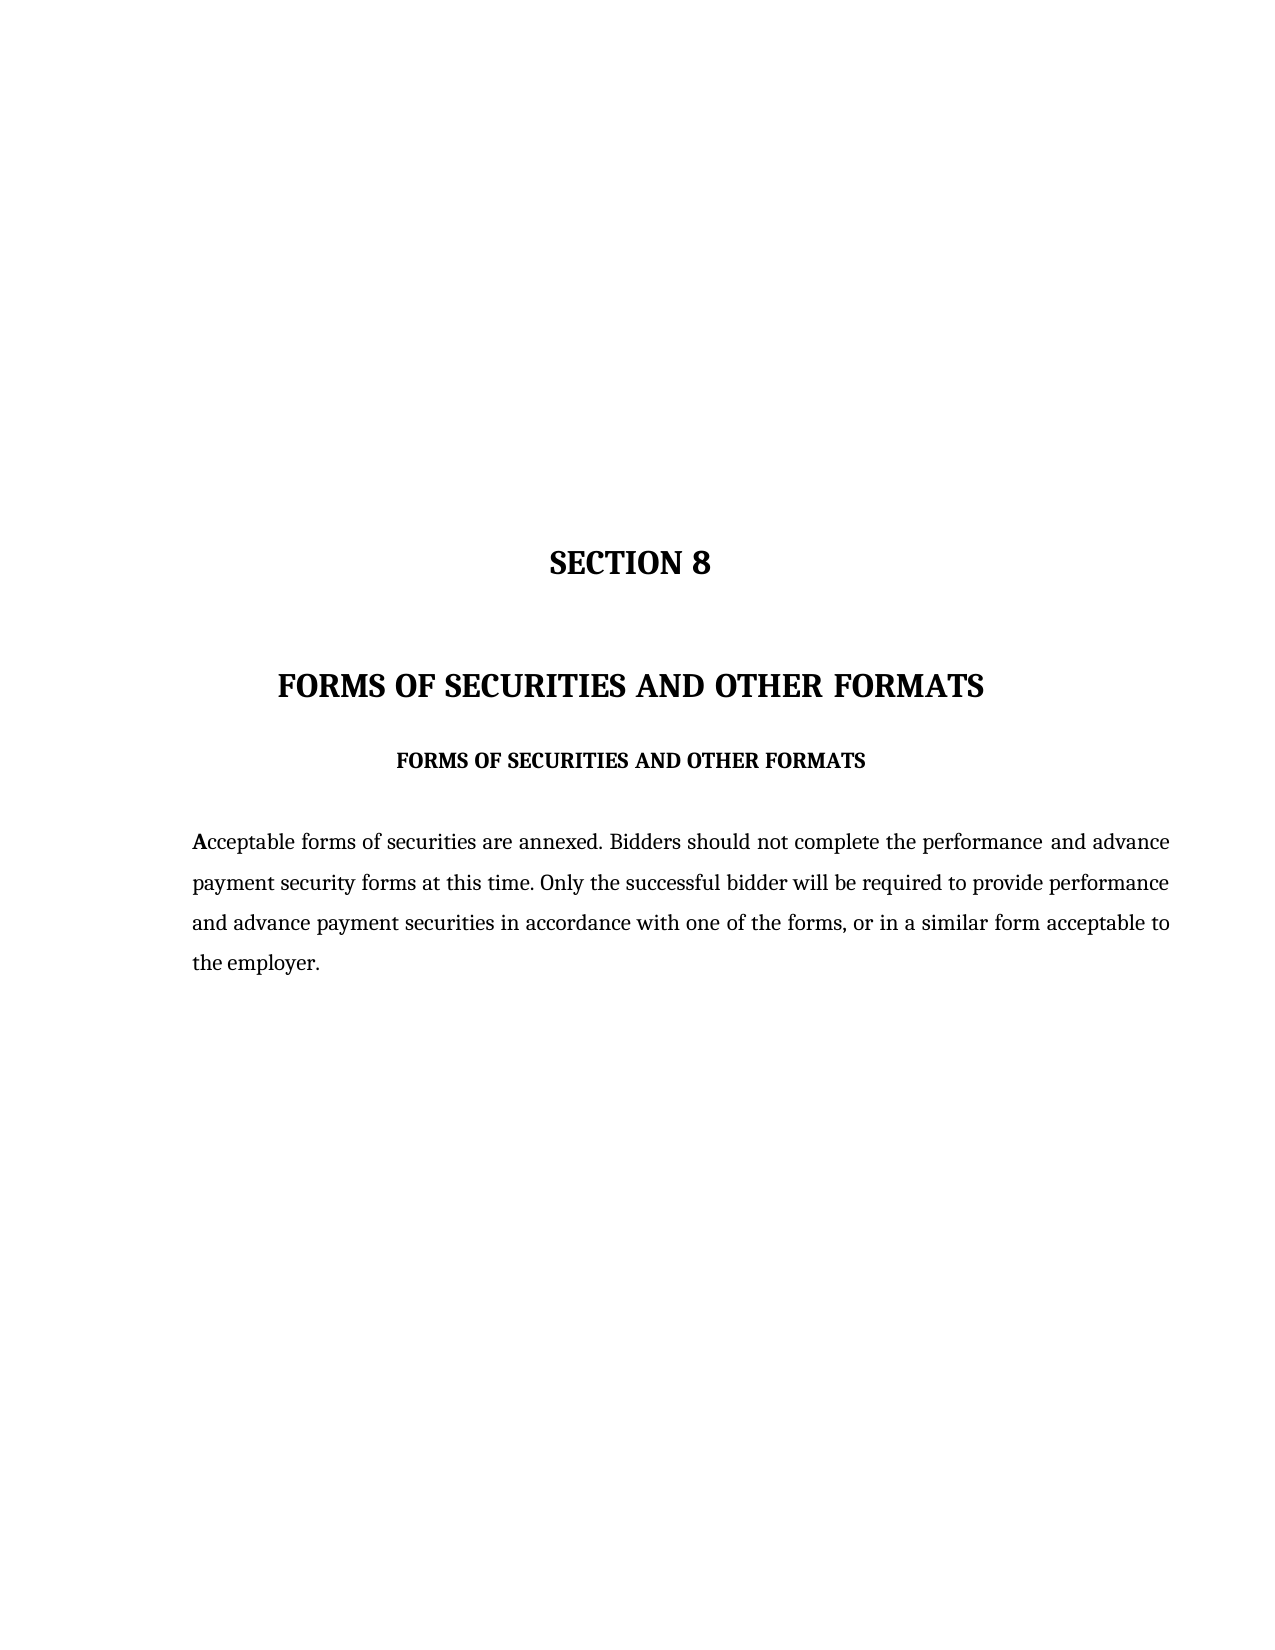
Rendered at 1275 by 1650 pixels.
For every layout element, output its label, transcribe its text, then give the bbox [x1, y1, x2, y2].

text SECTION 8 [92, 544, 1169, 583]
subtitle FORMS OF SECURITIES AND OTHER FORMATS [92, 666, 1169, 706]
subtitle FORMS OF SECURITIES AND OTHER FORMATS [92, 747, 1169, 774]
text Acceptable forms of securities are annexed. Bidders should not complete the performance and advance payment security forms at this time. Only the successful bidder will be required to provide performance and advance payment securities in accordance with one of the forms, or in a similar form acceptable to the employer. [192, 829, 1169, 976]
